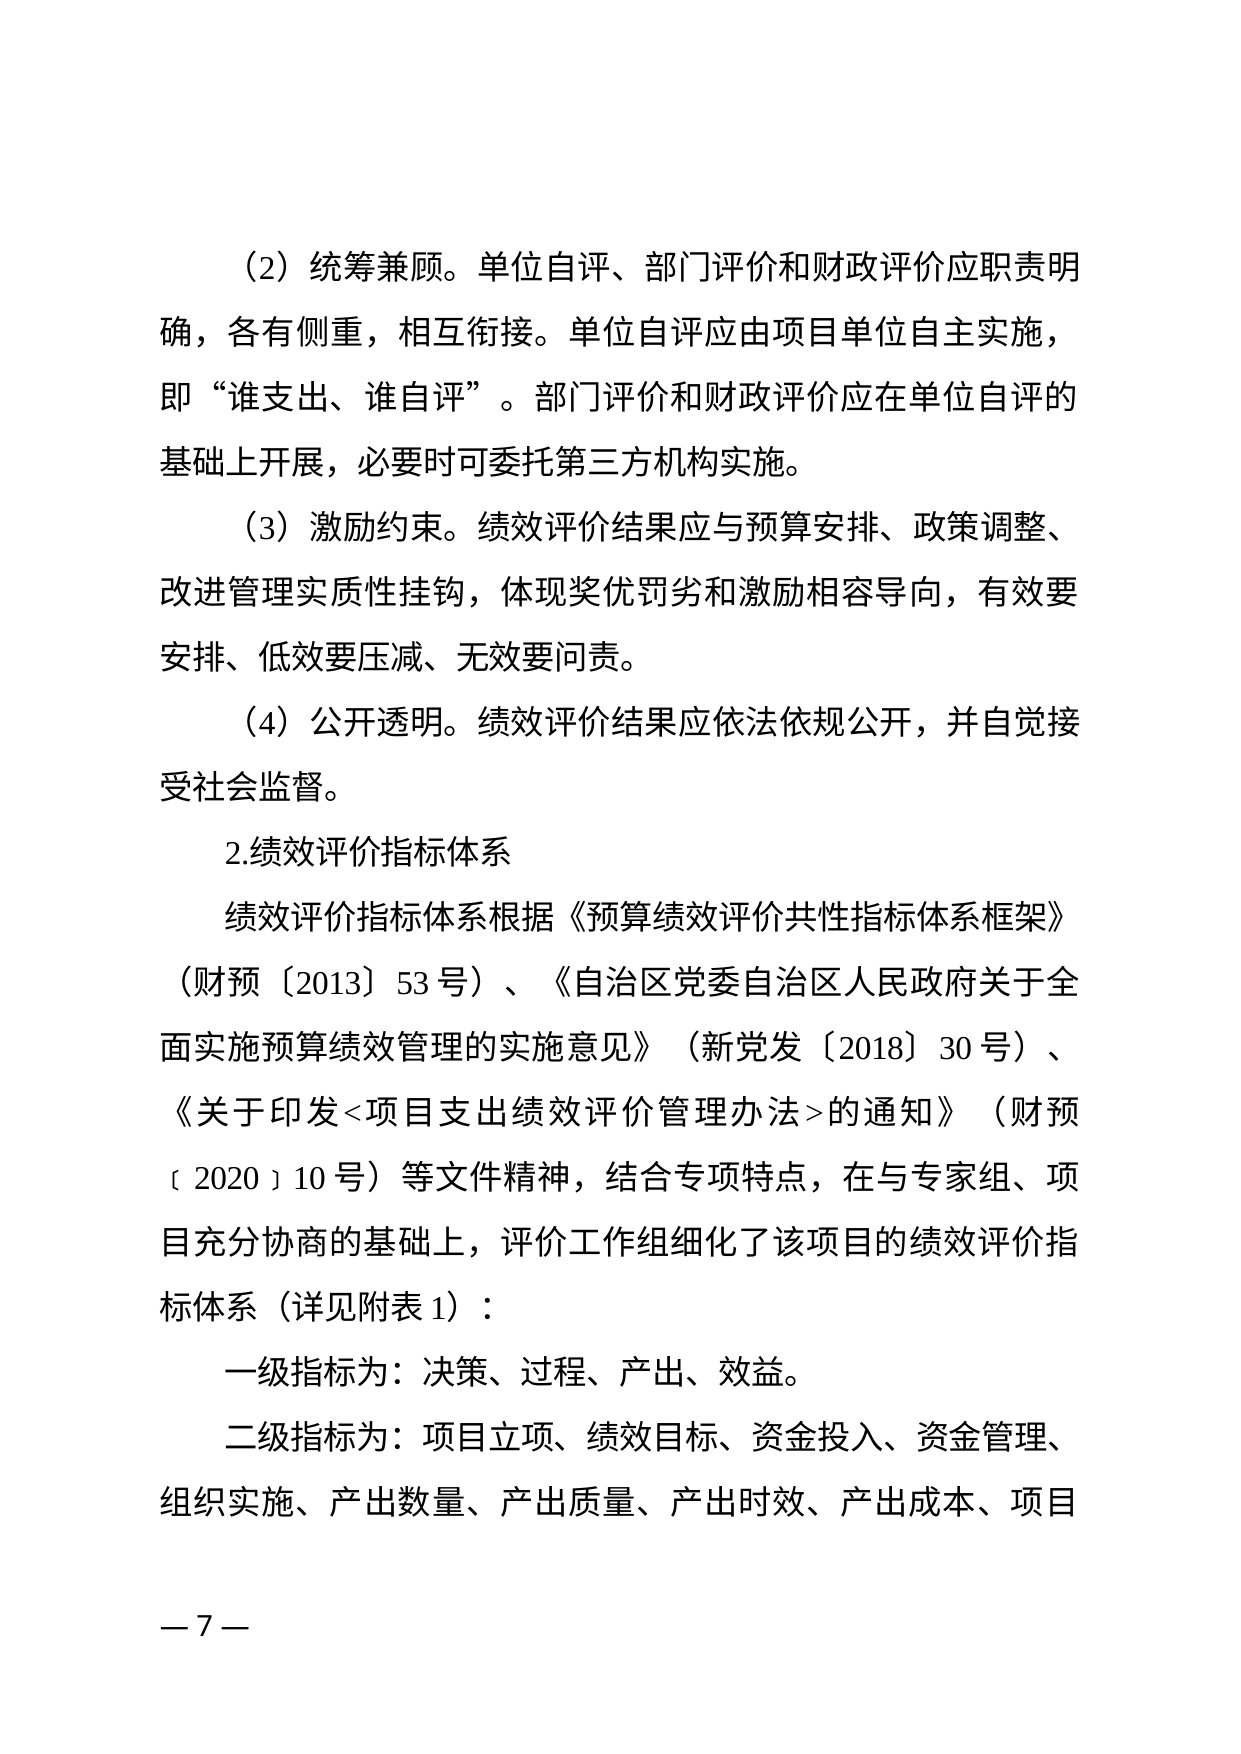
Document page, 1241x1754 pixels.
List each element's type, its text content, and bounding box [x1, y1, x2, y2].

text （3）激励约束。绩效评价结果应与预算安排、政策调整、改进管理实质性挂钩，体现奖优罚劣和激励相容导向，有效要安排、低效要压减、无效要问责。 [159, 493, 1081, 688]
text 绩效评价指标体系根据《预算绩效评价共性指标体系框架》（财预〔2013〕53号）、《自治区党委自治区人民政府关于全面实施预算绩效管理的实施意见》（新党发〔2018〕30号）、《关于印发<项目支出绩效评价管理办法>的通知》（财预﹝2020﹞10号）等文件精神，结合专项特点，在与专家组、项目充分协商的基础上，评价工作组细化了该项目的绩效评价指标体系（详见附表1）： [159, 883, 1081, 1338]
text 一级指标为：决策、过程、产出、效益。 [159, 1338, 1081, 1403]
text （4）公开透明。绩效评价结果应依法依规公开，并自觉接受社会监督。 [159, 688, 1081, 818]
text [159, 1403, 1081, 1533]
text 2.绩效评价指标体系 [159, 818, 1081, 883]
text （2）统筹兼顾。单位自评、部门评价和财政评价应职责明确，各有侧重，相互衔接。单位自评应由项目单位自主实施，即“谁支出、谁自评”。部门评价和财政评价应在单位自评的基础上开展，必要时可委托第三方机构实施。 [159, 233, 1081, 493]
